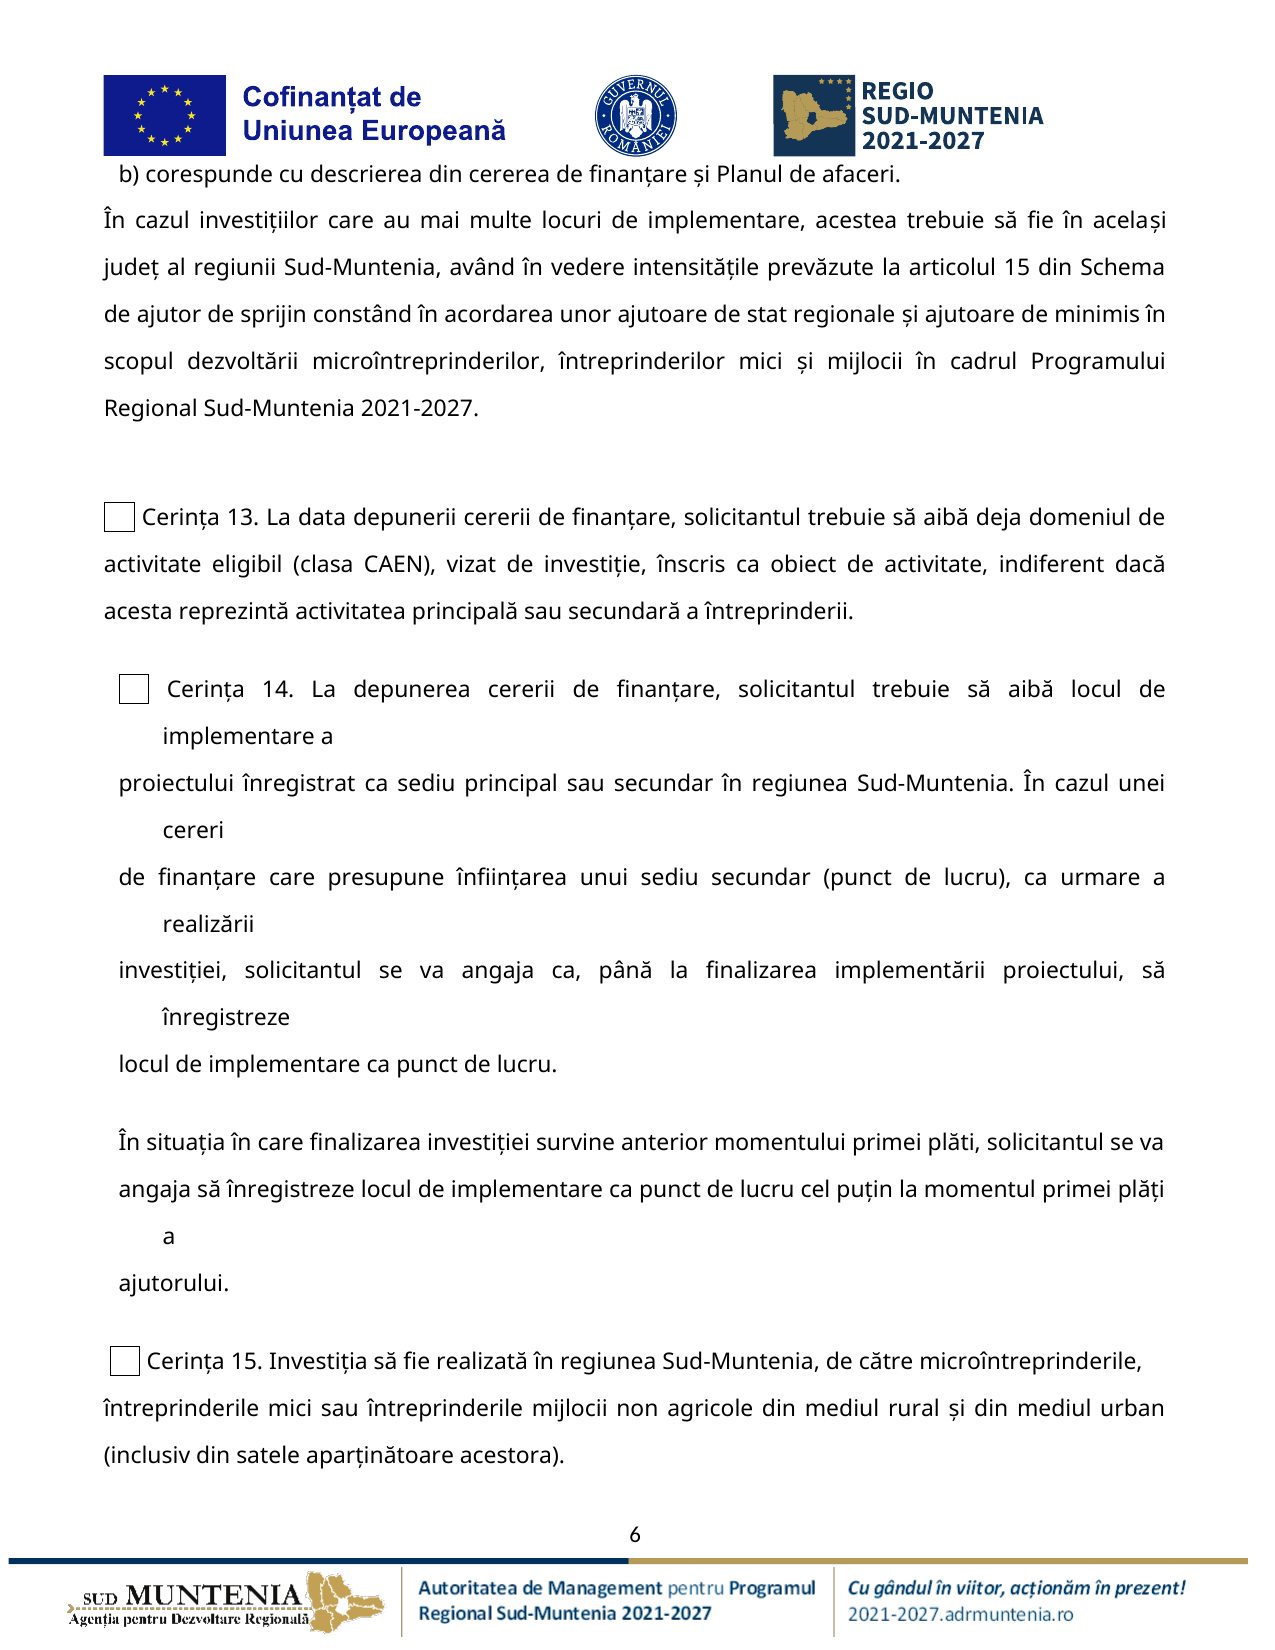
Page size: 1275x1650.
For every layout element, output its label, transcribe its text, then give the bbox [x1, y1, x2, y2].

text de finanțare care presupune înființarea unui sediu secundar (punct de lucru), ca urmare a realizării [118, 861, 1167, 939]
text proiectului înregistrat ca sediu principal sau secundar în regiunea Sud-Muntenia. În cazul unei cereri [118, 767, 1167, 845]
text ajutorului. [118, 1267, 1167, 1298]
text Cerința 14. La depunerea cererii de finanțare, solicitantul trebuie să aibă locul de implementare a [118, 673, 1167, 751]
picture [8, 1558, 1249, 1638]
text locul de implementare ca punct de lucru. [118, 1048, 1167, 1079]
text întreprinderile mici sau întreprinderile mijlocii non agricole din mediul rural și din mediul urban (inclusiv din satele aparținătoare acestora). [103, 1392, 1167, 1470]
text În cazul investițiilor care au mai multe locuri de implementare, acestea trebuie să fie în acelaşi judeţ al regiunii Sud-Muntenia, având în vedere intensitățile prevăzute la articolul 15 din Schema de ajutor de sprijin constând în acordarea unor ajutoare de stat regionale şi ajutoare de minimis în scopul dezvoltării microîntreprinderilor, întreprinderilor mici şi mijlocii în cadrul Programului Regional Sud-Muntenia 2021-2027. [103, 204, 1167, 423]
text În situația în care finalizarea investiției survine anterior momentului primei plăti, solicitantul se va [118, 1126, 1167, 1157]
text b) corespunde cu descrierea din cererea de finanțare și Planul de afaceri. [118, 157, 1167, 189]
text Cerința 13. La data depunerii cererii de finanțare, solicitantul trebuie să aibă deja domeniul de activitate eligibil (clasa CAEN), vizat de investiție, înscris ca obiect de activitate, indiferent dacă acesta reprezintă activitatea principală sau secundară a întreprinderii. [103, 501, 1167, 626]
text Cerința 15. Investiția să fie realizată în regiunea Sud-Muntenia, de către microîntreprinderile, [103, 1345, 1167, 1376]
text investiției, solicitantul se va angaja ca, până la finalizarea implementării proiectului, să înregistreze [118, 954, 1167, 1032]
text angaja să înregistreze locul de implementare ca punct de lucru cel puțin la momentul primei plăți a [118, 1173, 1167, 1251]
